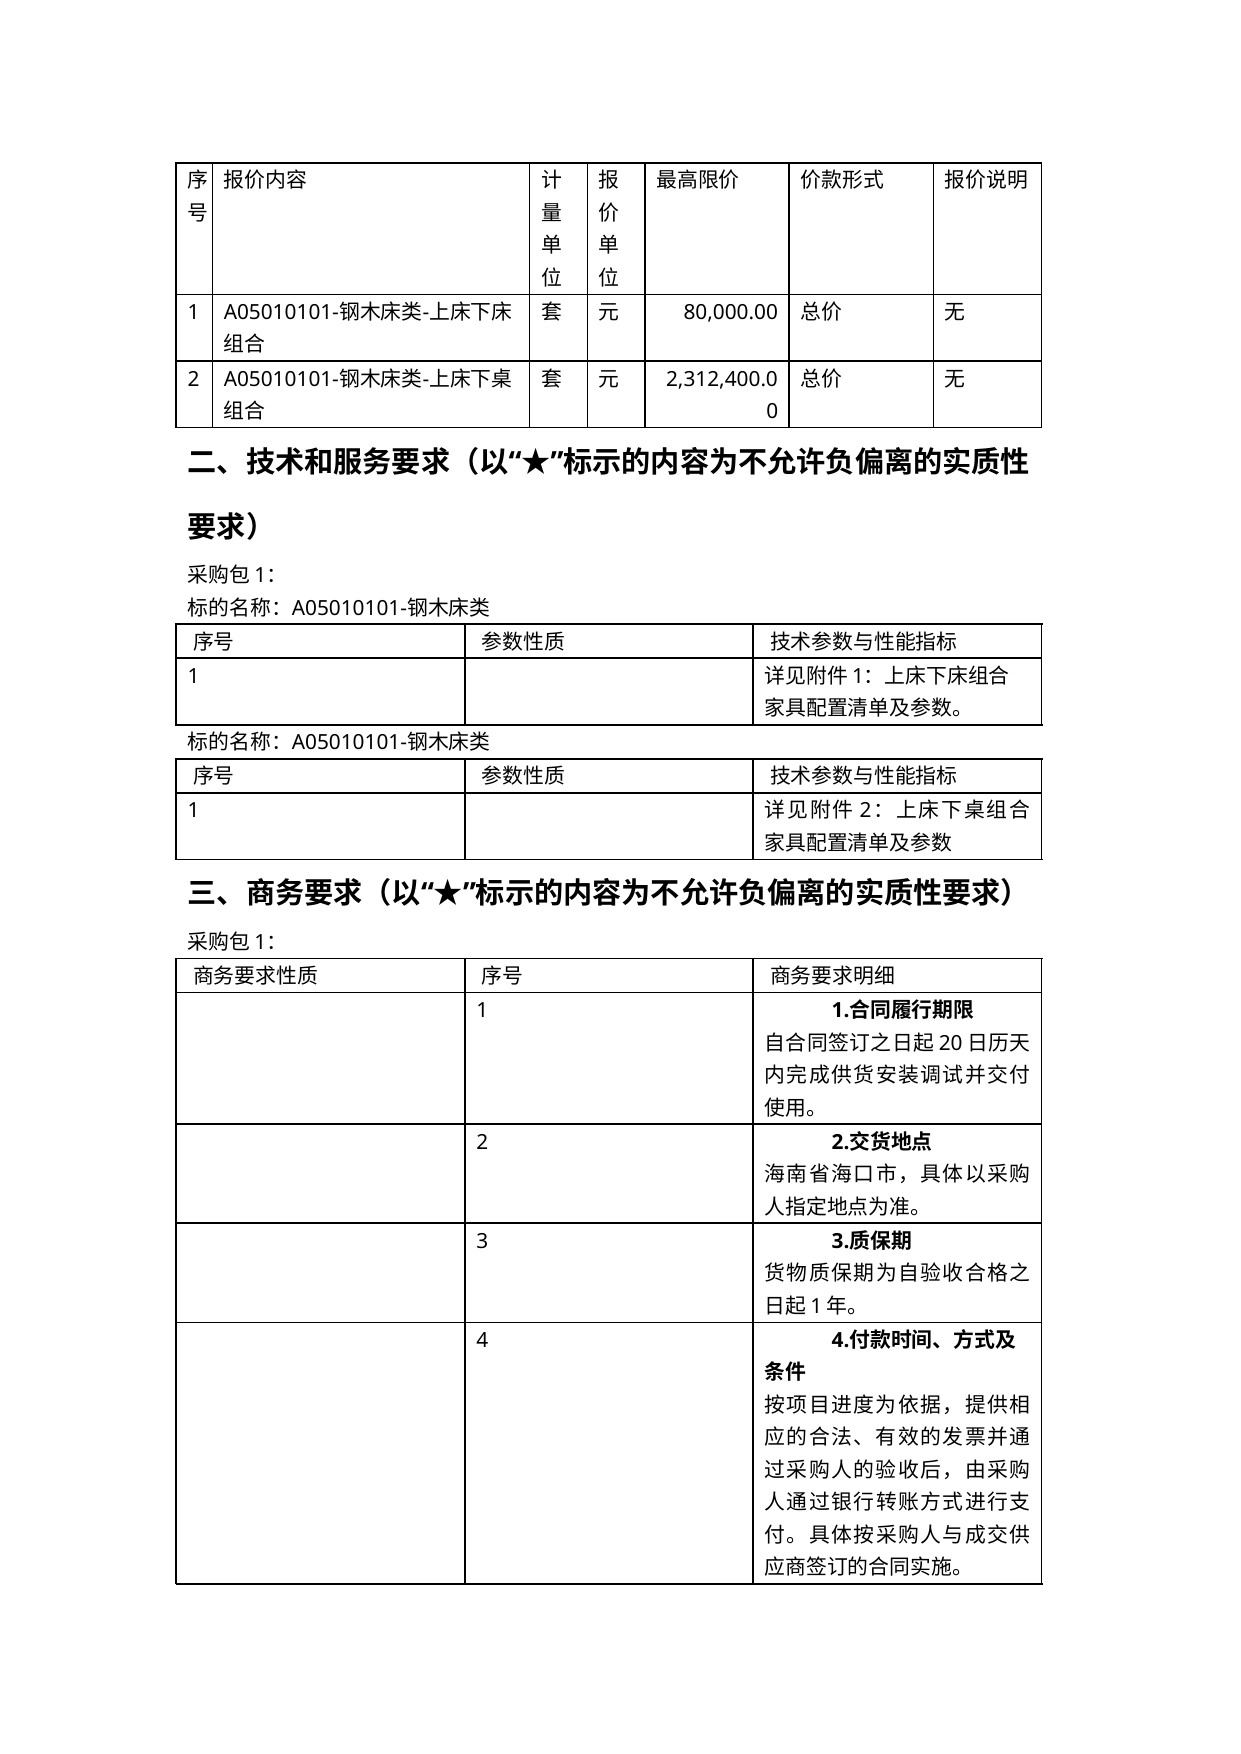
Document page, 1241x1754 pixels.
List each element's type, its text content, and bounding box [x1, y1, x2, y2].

text 二、技术和服务要求（以“★”标示的内容为不允许负偏离的实质性要求） [187, 428, 1053, 558]
table_cell 2,312,400.00 [646, 362, 788, 427]
table_cell 元 [588, 362, 644, 427]
table_header 序号 [177, 760, 464, 792]
table_cell 1 [177, 794, 464, 858]
text 采购包1： [187, 558, 1053, 591]
table_cell [177, 1323, 464, 1583]
table_cell 详见附件1：上床下床组合家具配置清单及参数。 [754, 659, 1041, 724]
table_header 最高限价 [646, 164, 788, 293]
table_header 参数性质 [466, 625, 752, 657]
table_header 计量单位 [530, 164, 587, 293]
table_header 序号 [177, 164, 212, 293]
table_header 技术参数与性能指标 [754, 625, 1041, 657]
table_header 序号 [177, 625, 464, 657]
table_header 序号 [466, 959, 752, 992]
table_cell 套 [530, 295, 587, 360]
table_cell 无 [934, 295, 1041, 360]
table_cell 3 [466, 1224, 752, 1321]
table_cell 1 [177, 295, 212, 360]
table_header 参数性质 [466, 760, 752, 792]
table_cell 总价 [790, 295, 933, 360]
table_cell 总价 [790, 362, 933, 427]
table_cell 无 [934, 362, 1041, 427]
text 标的名称：A05010101-钢木床类 [187, 725, 1053, 758]
table_header 价款形式 [790, 164, 933, 293]
table_cell 1 [177, 659, 464, 724]
table_cell 80,000.00 [646, 295, 788, 360]
table_header 商务要求性质 [177, 959, 464, 992]
table_cell [466, 659, 752, 724]
table_cell 3.质保期 货物质保期为自验收合格之日起1年。 [754, 1224, 1041, 1321]
table_cell 2.交货地点 海南省海口市，具体以采购人指定地点为准。 [754, 1125, 1041, 1222]
table_header 报价说明 [934, 164, 1041, 293]
table_cell [466, 794, 752, 858]
table_cell 2 [177, 362, 212, 427]
table_cell 2 [466, 1125, 752, 1222]
table_header 报价内容 [213, 164, 529, 293]
table_cell 1.合同履行期限 自合同签订之日起20日历天内完成供货安装调试并交付使用。 [754, 993, 1041, 1123]
table_cell 套 [530, 362, 587, 427]
text 标的名称：A05010101-钢木床类 [187, 591, 1053, 623]
table_cell 4.付款时间、方式及条件 按项目进度为依据，提供相应的合法、有效的发票并通过采购人的验收后，由采购人通过银行转账方式进行支付。具体按采购人与成交供应商签订的合同实施。 [754, 1323, 1041, 1583]
table_cell 详见附件2：上床下桌组合家具配置清单及参数 [754, 794, 1041, 858]
table_header 商务要求明细 [754, 959, 1041, 992]
table_cell 1 [466, 993, 752, 1123]
table_cell [177, 1125, 464, 1222]
text 三、商务要求（以“★”标示的内容为不允许负偏离的实质性要求） [187, 860, 1053, 925]
table_cell 元 [588, 295, 644, 360]
table_cell [177, 1224, 464, 1321]
table_cell A05010101-钢木床类-上床下桌组合 [213, 362, 529, 427]
table_cell A05010101-钢木床类-上床下床组合 [213, 295, 529, 360]
table_header 报价单位 [588, 164, 644, 293]
text 采购包1： [187, 925, 1053, 958]
table_cell [177, 993, 464, 1123]
table_cell 4 [466, 1323, 752, 1583]
table_header 技术参数与性能指标 [754, 760, 1041, 792]
